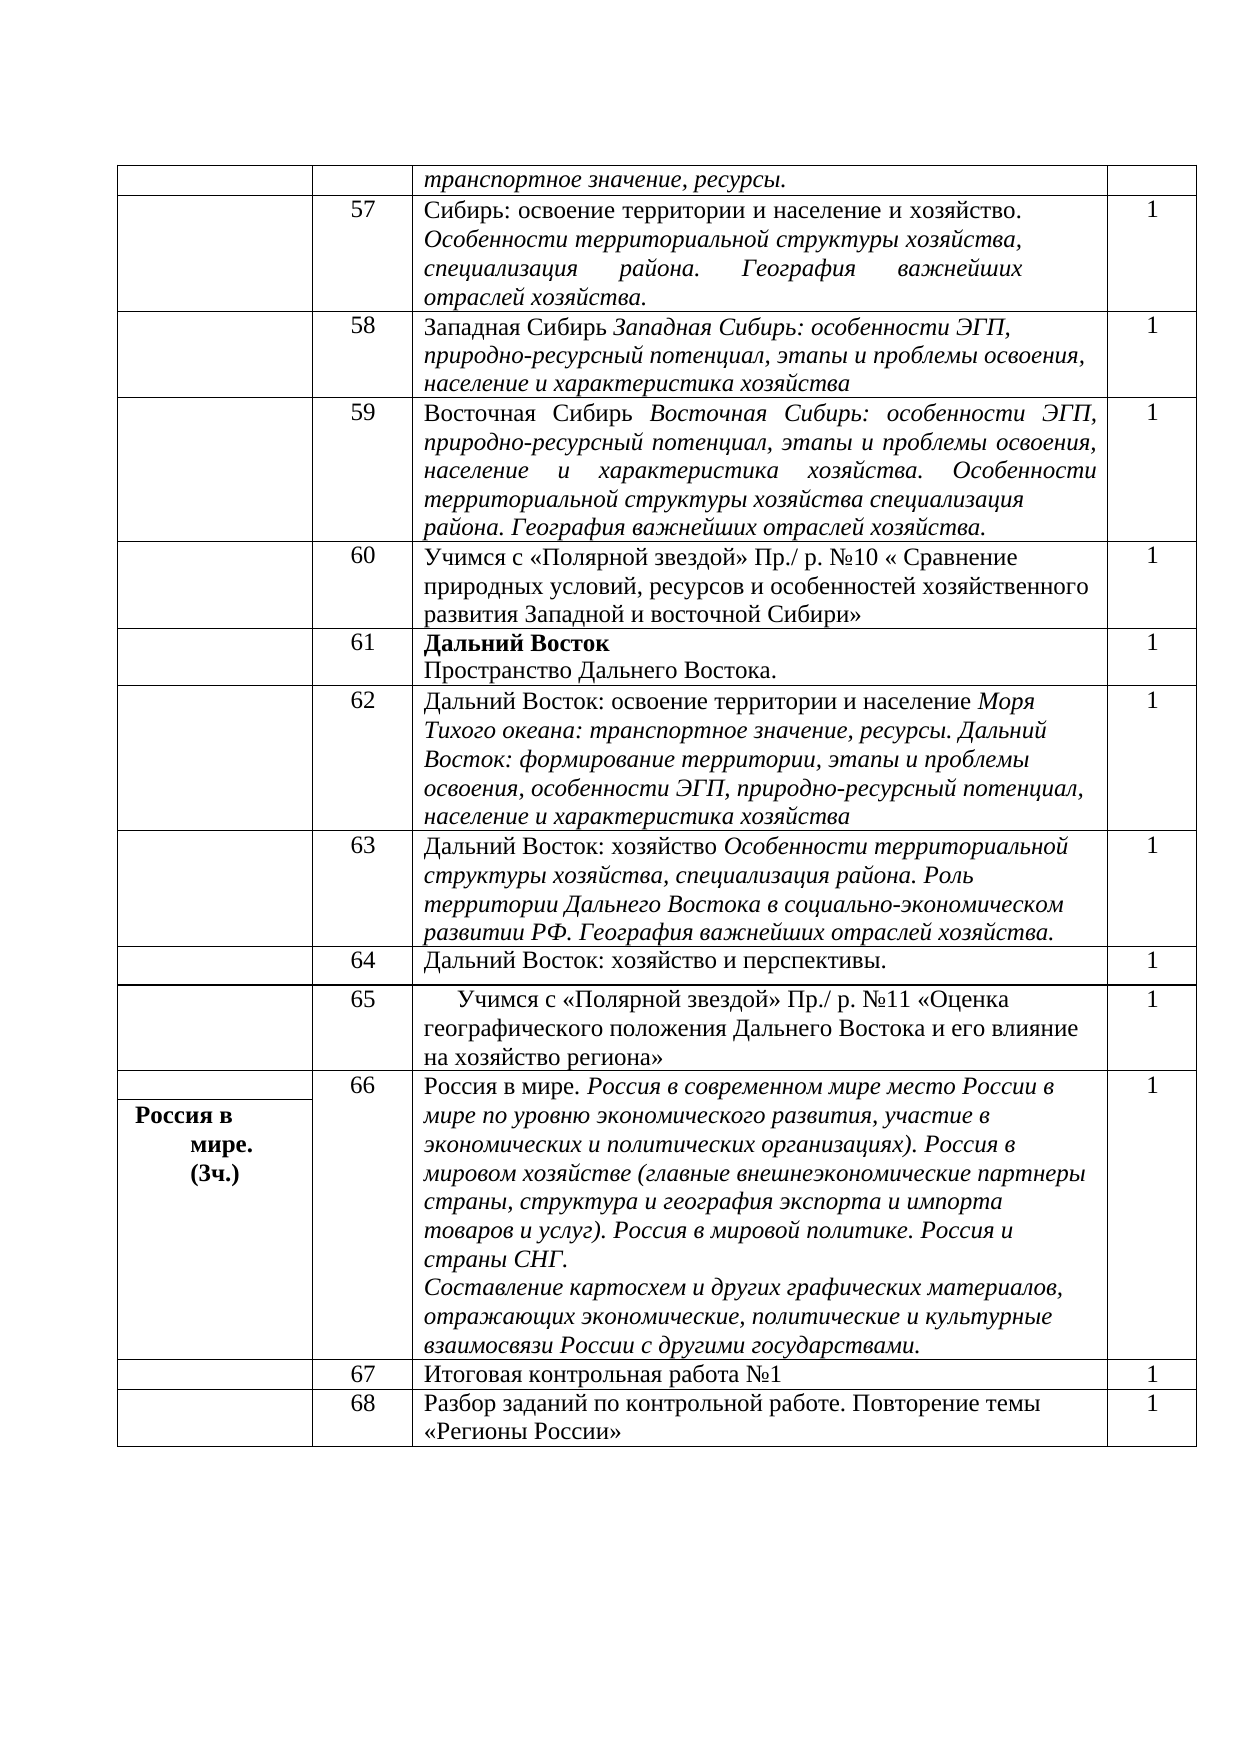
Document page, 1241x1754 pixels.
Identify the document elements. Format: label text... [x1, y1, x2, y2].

table_cell Дальний Восток: хозяйство Особенности территориальной структуры хозяйства, специализация района. Роль территории Дальнего Востока в социально-экономическом развитии РФ. География важнейших отраслей хозяйства. [413, 831, 1107, 946]
table_cell [118, 947, 312, 984]
table_header транспортное значение, ресурсы. [413, 166, 1107, 194]
table_cell 67 [313, 1360, 412, 1389]
table_cell [118, 542, 312, 628]
table_header [118, 166, 312, 194]
table_cell 66 [313, 1071, 412, 1359]
table_cell Учимся с «Полярной звездой» Пр./ р. №11 «Оценка географического положения Дальнего Востока и его влияние на хозяйство региона» [413, 986, 1107, 1070]
table_cell [118, 196, 312, 311]
table_cell Учимся с «Полярной звездой» Пр./ р. №10 « Сравнение природных условий, ресурсов и особенностей хозяйственного развития Западной и восточной Сибири» [413, 542, 1107, 628]
table_cell 60 [313, 542, 412, 628]
table_cell 1 [1108, 986, 1196, 1070]
table_cell 59 [313, 398, 412, 541]
table_cell 58 [313, 312, 412, 397]
table_cell 63 [313, 831, 412, 946]
table_cell 68 [313, 1390, 412, 1446]
table_cell [118, 1360, 312, 1389]
table_cell [118, 398, 312, 541]
table_cell [118, 831, 312, 946]
table_header [313, 166, 412, 194]
table_cell 1 [1108, 1390, 1196, 1446]
table_cell Россия в мире. Россия в современном мире место России в мире по уровню экономического развития, участие в экономических и политических организациях). Россия в мировом хозяйстве (главные внешнеэкономические партнеры страны, структура и география экспорта и импорта товаров и услуг). Россия в мировой политике. Россия и страны СНГ. Составление картосхем и других графических материалов, отражающих экономические, политические и культурные взаимосвязи России с другими государствами. [413, 1071, 1107, 1359]
table_cell Восточная Сибирь Восточная Сибирь: особенности ЭГП, природно-ресурсный потенциал, этапы и проблемы освоения, население и характеристика хозяйства. Особенности территориальной структуры хозяйства специализация района. География важнейших отраслей хозяйства. [413, 398, 1107, 541]
table_cell 1 [1108, 1360, 1196, 1389]
table_cell [118, 1071, 312, 1099]
table_cell 1 [1108, 196, 1196, 311]
table_cell Дальний Восток: освоение территории и население Моря Тихого океана: транспортное значение, ресурсы. Дальний Восток: формирование территории, этапы и проблемы освоения, особенности ЭГП, природно-ресурсный потенциал, население и характеристика хозяйства [413, 686, 1107, 830]
table_cell 1 [1108, 312, 1196, 397]
table_cell Россия в мире. (3ч.) [118, 1100, 312, 1359]
table_cell 65 [313, 986, 412, 1070]
table_cell 62 [313, 686, 412, 830]
table_cell 1 [1108, 831, 1196, 946]
table_cell 1 [1108, 542, 1196, 628]
table_cell Дальний Восток: хозяйство и перспективы. [413, 947, 1107, 984]
table_cell 1 [1108, 629, 1196, 685]
table_header [1108, 166, 1196, 194]
table_cell Дальний Восток Пространство Дальнего Востока. [413, 629, 1107, 685]
table_cell [118, 686, 312, 830]
table_cell [118, 986, 312, 1070]
table_cell [118, 629, 312, 685]
table_cell 57 [313, 196, 412, 311]
table_cell Сибирь: освоение территории и население и хозяйство. Особенности территориальной структуры хозяйства, специализация района. География важнейших отраслей хозяйства. [413, 196, 1107, 311]
table_cell 61 [313, 629, 412, 685]
table_cell 64 [313, 947, 412, 984]
table_cell 1 [1108, 398, 1196, 541]
table_cell Итоговая контрольная работа №1 [413, 1360, 1107, 1389]
table_cell Западная Сибирь Западная Сибирь: особенности ЭГП, природно-ресурсный потенциал, этапы и проблемы освоения, население и характеристика хозяйства [413, 312, 1107, 397]
table_cell Разбор заданий по контрольной работе. Повторение темы «Регионы России» [413, 1390, 1107, 1446]
table_cell 1 [1108, 947, 1196, 984]
table_cell 1 [1108, 686, 1196, 830]
table_cell 1 [1108, 1071, 1196, 1359]
table_cell [118, 312, 312, 397]
table_cell [118, 1390, 312, 1446]
